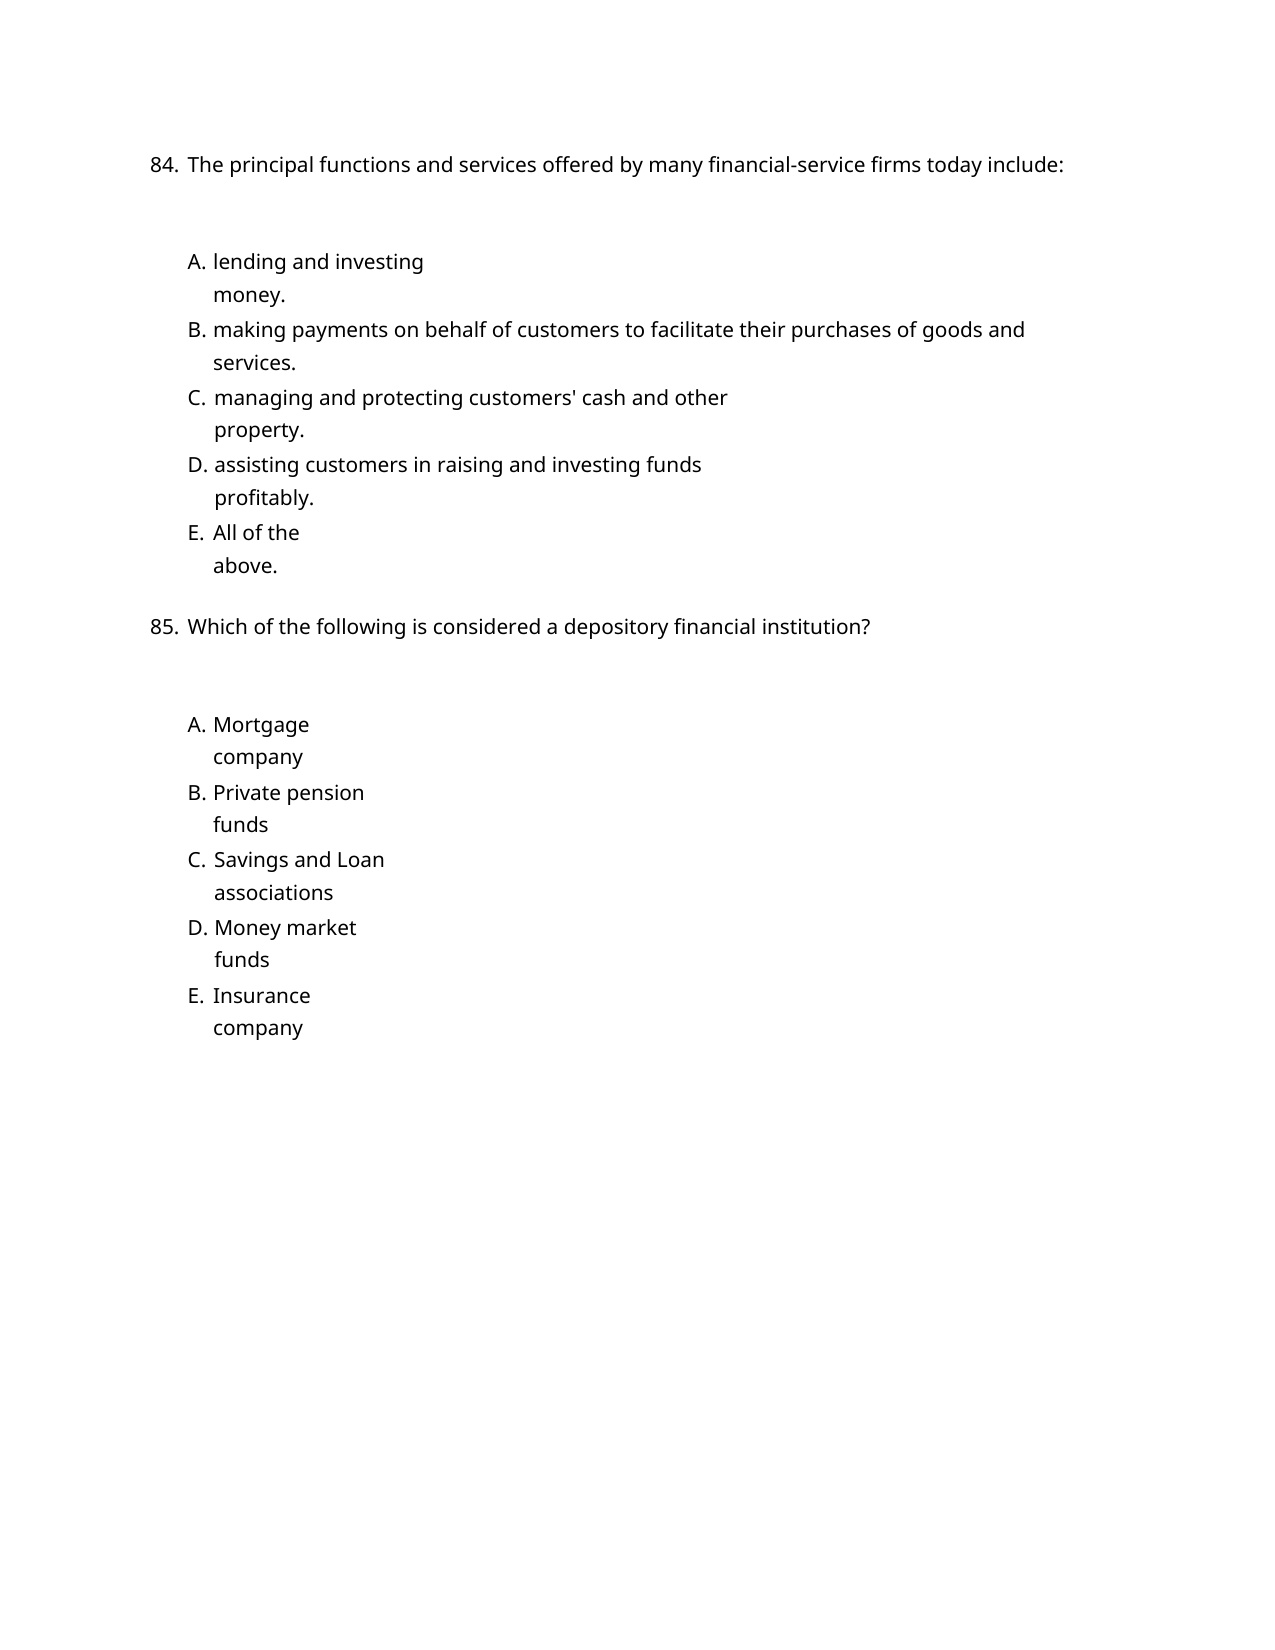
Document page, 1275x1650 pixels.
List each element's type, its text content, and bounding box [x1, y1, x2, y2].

table_header 84. [150, 150, 187, 583]
table_header The principal functions and services offered by many financial-service firms today include: [188, 150, 1087, 583]
table_header Which of the following is considered a depository financial institution? [188, 613, 1087, 1046]
table_header 85. [150, 613, 187, 1046]
